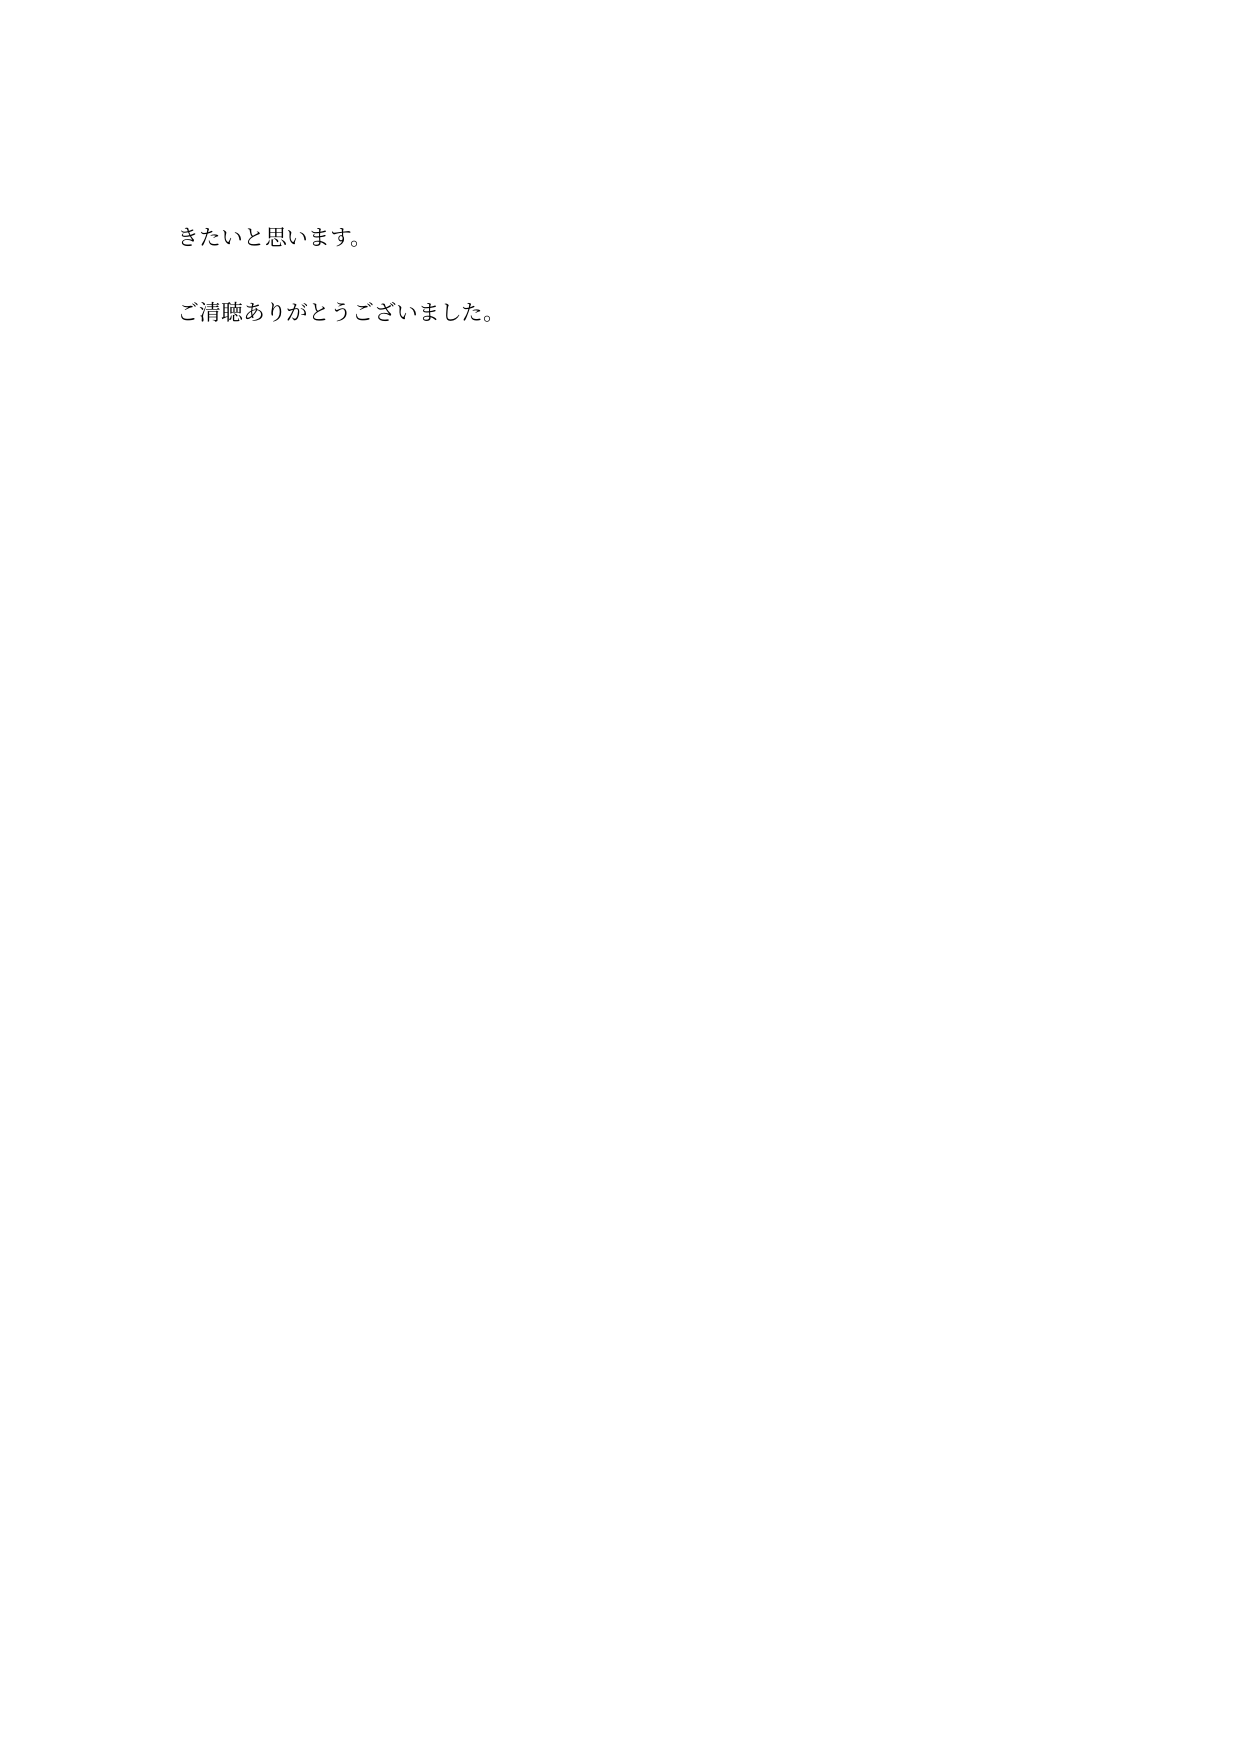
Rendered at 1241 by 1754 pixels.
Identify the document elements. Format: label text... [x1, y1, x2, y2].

text きたいと思います。 [177, 217, 1063, 254]
text ご清聴ありがとうございました。 [177, 292, 1063, 329]
